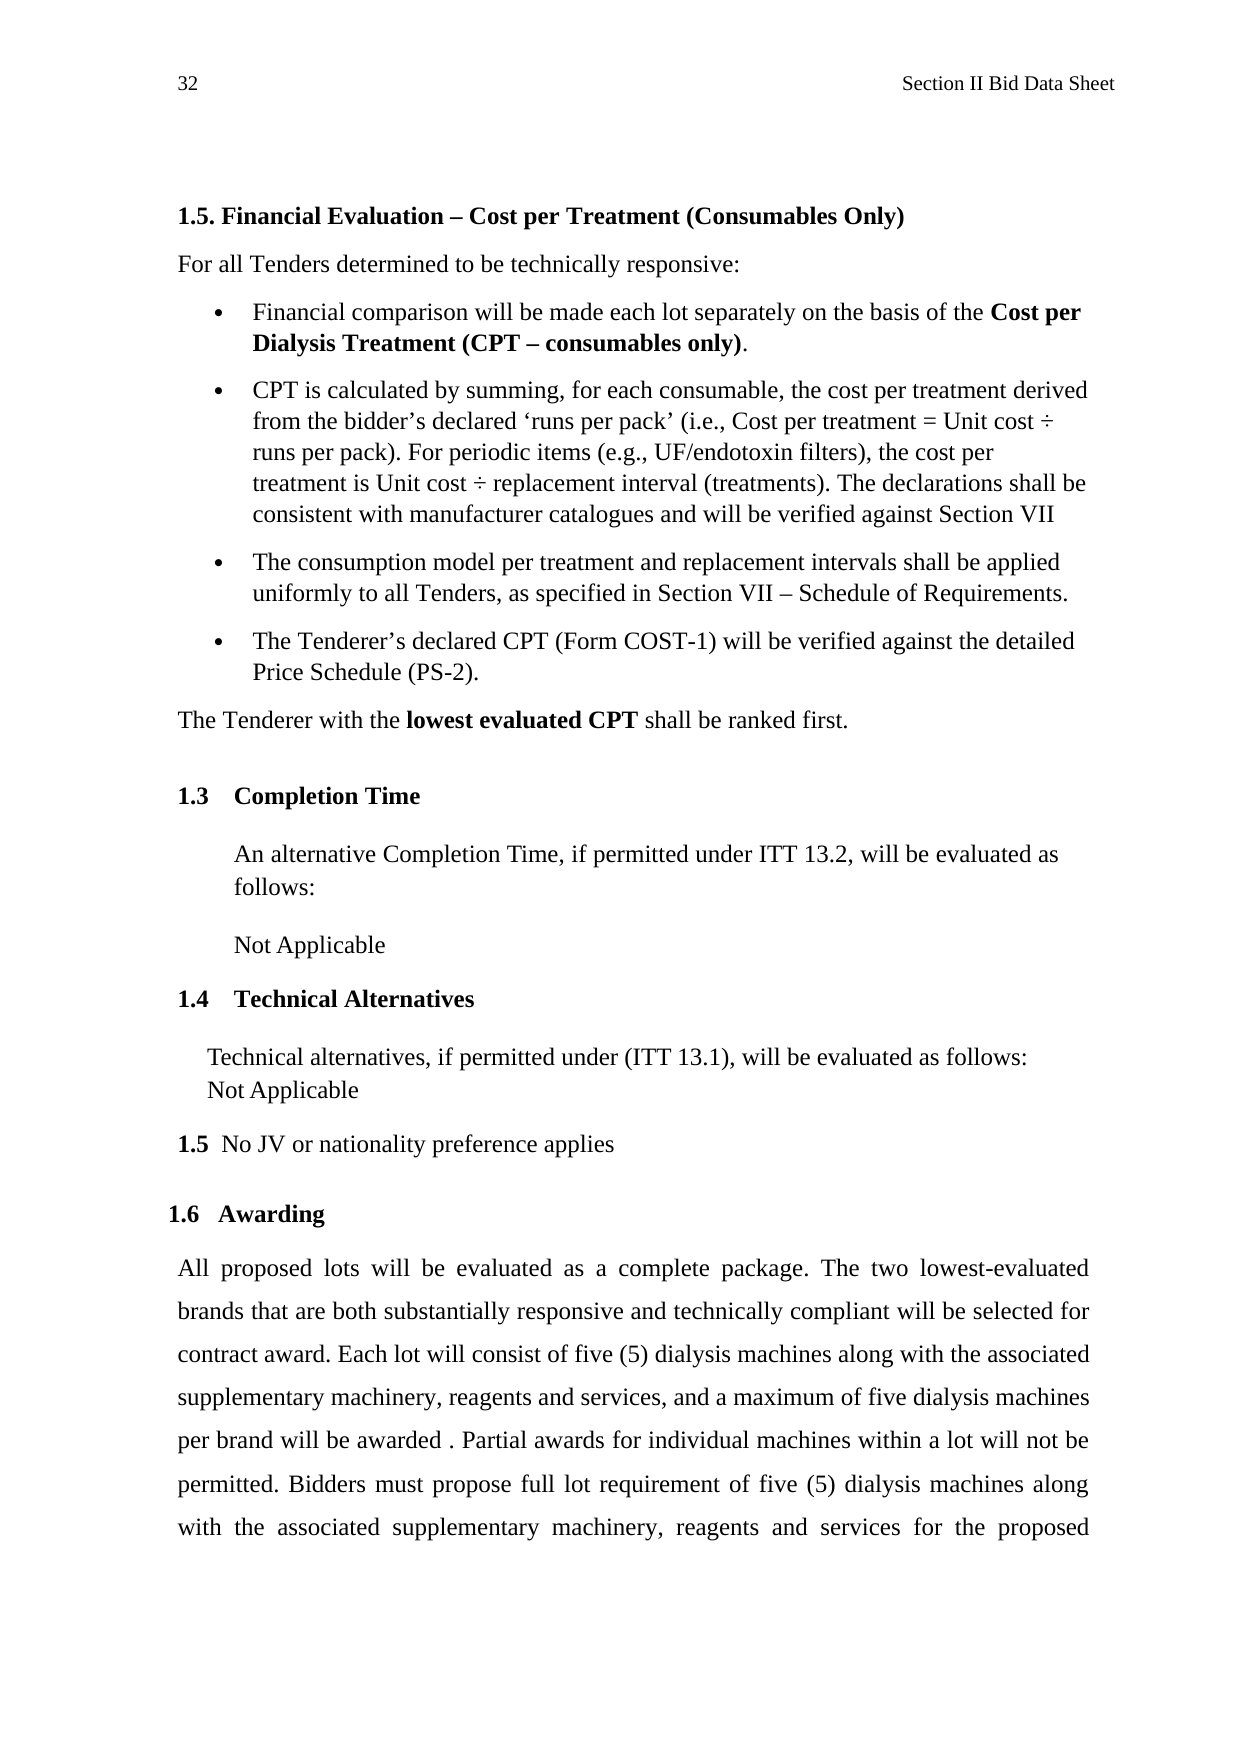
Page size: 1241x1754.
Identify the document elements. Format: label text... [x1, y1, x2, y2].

list The consumption model per treatment and replacement intervals shall be applied uniformly to all Tenders, as specified in Section VII – Schedule of Requirements. [215, 547, 1090, 607]
subtitle An alternative Completion Time, if permitted under ITT 13.2, will be evaluated as follows: [233, 839, 1060, 901]
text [177, 1253, 1090, 1541]
text For all Tenders determined to be technically responsive: [177, 249, 1090, 278]
text The Tenderer with the lowest evaluated CPT shall be ranked first. [177, 705, 1090, 733]
text 1.5 No JV or nationality preference applies [177, 1129, 1090, 1158]
list The Tenderer’s declared CPT (Form COST-1) will be verified against the detailed Price Schedule (PS-2). [215, 626, 1090, 686]
text 1.6 Awarding [168, 1199, 1090, 1228]
list CPT is calculated by summing, for each consumable, the cost per treatment derived from the bidder’s declared ‘runs per pack’ (i.e., Cost per treatment = Unit cost ÷ runs per pack). For periodic items (e.g., UF/endotoxin filters), the cost per treatment is Unit cost ÷ replacement interval (treatments). The declarations shall be consistent with manufacturer catalogues and will be verified against Section VII [215, 375, 1090, 528]
list Financial comparison will be made each lot separately on the basis of the Cost per Dialysis Treatment (CPT – consumables only). [215, 297, 1090, 356]
subtitle Technical alternatives, if permitted under (ITT 13.1), will be evaluated as follows: Not Applicable [207, 1042, 1034, 1104]
text 1.4 Technical Alternatives [177, 984, 1060, 1013]
text 1.3 Completion Time [177, 781, 1060, 810]
text 1.5. Financial Evaluation – Cost per Treatment (Consumables Only) [177, 201, 1090, 230]
subtitle Not Applicable [177, 931, 1060, 959]
